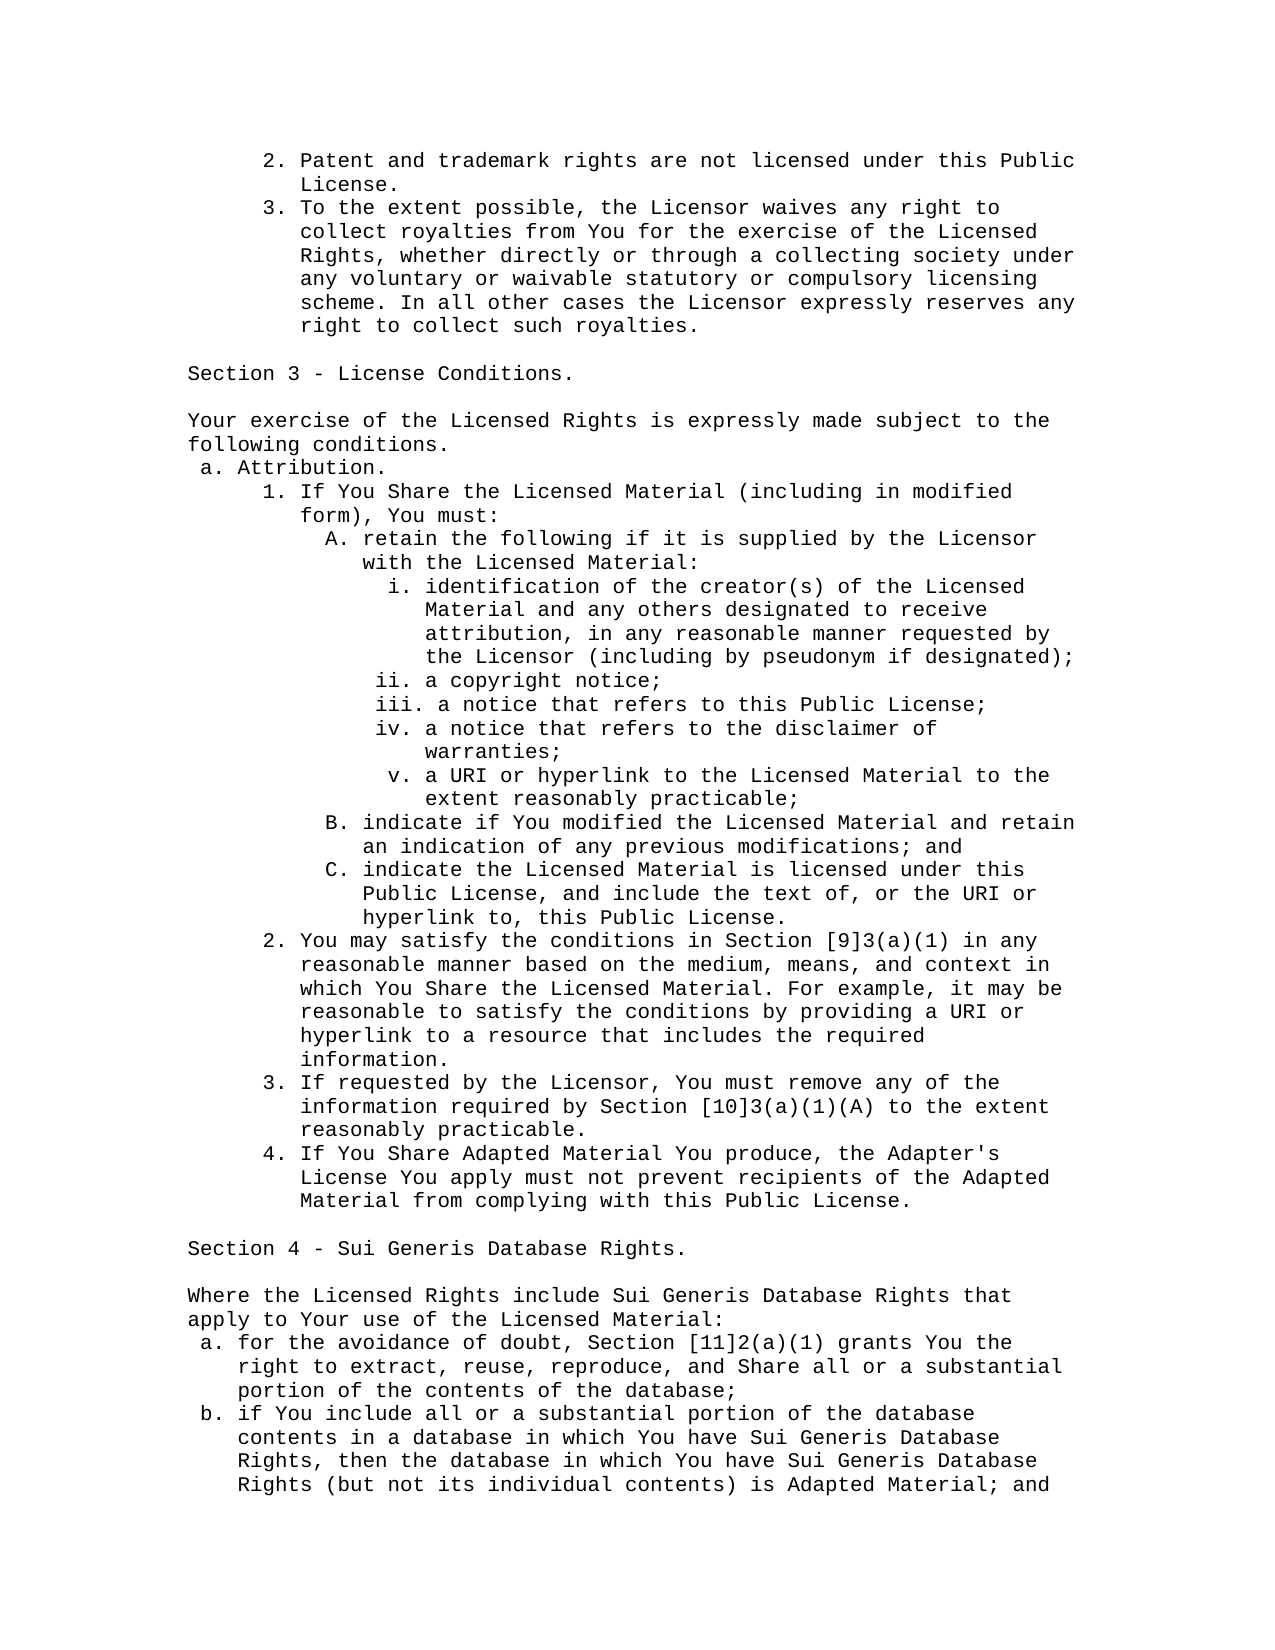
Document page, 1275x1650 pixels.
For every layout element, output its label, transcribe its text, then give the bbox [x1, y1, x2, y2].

text right to collect such royalties. [150, 316, 1125, 339]
text C. indicate the Licensed Material is licensed under this [150, 859, 1125, 883]
text b. if You include all or a substantial portion of the database [150, 1403, 1125, 1427]
text apply to Your use of the Licensed Material: [150, 1309, 1125, 1332]
text a. Attribution. [150, 457, 1125, 481]
text i. identification of the creator(s) of the Licensed [150, 576, 1125, 599]
text following conditions. [150, 434, 1125, 457]
text Section 4 - Sui Generis Database Rights. [150, 1238, 1125, 1261]
text extent reasonably practicable; [150, 788, 1125, 812]
text an indication of any previous modifications; and [150, 836, 1125, 859]
text portion of the contents of the database; [150, 1379, 1125, 1403]
text collect royalties from You for the exercise of the Licensed [150, 221, 1125, 244]
text ii. a copyright notice; [150, 670, 1125, 694]
text the Licensor (including by pseudonym if designated); [150, 647, 1125, 670]
text Your exercise of the Licensed Rights is expressly made subject to the [150, 410, 1125, 434]
text hyperlink to, this Public License. [150, 907, 1125, 930]
text License You apply must not prevent recipients of the Adapted [150, 1167, 1125, 1190]
text Material and any others designated to receive [150, 599, 1125, 623]
text warranties; [150, 741, 1125, 765]
text attribution, in any reasonable manner requested by [150, 623, 1125, 647]
text iii. a notice that refers to this Public License; [150, 694, 1125, 717]
text B. indicate if You modified the Licensed Material and retain [150, 812, 1125, 836]
text iv. a notice that refers to the disclaimer of [150, 717, 1125, 741]
text 3. If requested by the Licensor, You must remove any of the [150, 1072, 1125, 1096]
text reasonable manner based on the medium, means, and context in [150, 954, 1125, 978]
text 4. If You Share Adapted Material You produce, the Adapter's [150, 1143, 1125, 1167]
text reasonably practicable. [150, 1119, 1125, 1143]
text Rights, whether directly or through a collecting society under [150, 244, 1125, 268]
text 2. Patent and trademark rights are not licensed under this Public [150, 150, 1125, 174]
text Rights (but not its individual contents) is Adapted Material; and [150, 1474, 1125, 1498]
text Section 3 - License Conditions. [150, 363, 1125, 386]
text information. [150, 1048, 1125, 1072]
text hyperlink to a resource that includes the required [150, 1025, 1125, 1048]
text Rights, then the database in which You have Sui Generis Database [150, 1451, 1125, 1474]
text 3. To the extent possible, the Licensor waives any right to [150, 197, 1125, 221]
text License. [150, 174, 1125, 197]
text Material from complying with this Public License. [150, 1190, 1125, 1214]
text any voluntary or waivable statutory or compulsory licensing [150, 268, 1125, 292]
text v. a URI or hyperlink to the Licensed Material to the [150, 765, 1125, 788]
text 2. You may satisfy the conditions in Section [9]3(a)(1) in any [150, 930, 1125, 954]
text information required by Section [10]3(a)(1)(A) to the extent [150, 1096, 1125, 1119]
text 1. If You Share the Licensed Material (including in modified [150, 481, 1125, 505]
text contents in a database in which You have Sui Generis Database [150, 1427, 1125, 1451]
text scheme. In all other cases the Licensor expressly reserves any [150, 292, 1125, 316]
text with the Licensed Material: [150, 552, 1125, 576]
text reasonable to satisfy the conditions by providing a URI or [150, 1001, 1125, 1025]
text A. retain the following if it is supplied by the Licensor [150, 528, 1125, 552]
text which You Share the Licensed Material. For example, it may be [150, 978, 1125, 1001]
text right to extract, reuse, reproduce, and Share all or a substantial [150, 1356, 1125, 1379]
text form), You must: [150, 505, 1125, 528]
text a. for the avoidance of doubt, Section [11]2(a)(1) grants You the [150, 1332, 1125, 1356]
text Where the Licensed Rights include Sui Generis Database Rights that [150, 1285, 1125, 1309]
text Public License, and include the text of, or the URI or [150, 883, 1125, 907]
